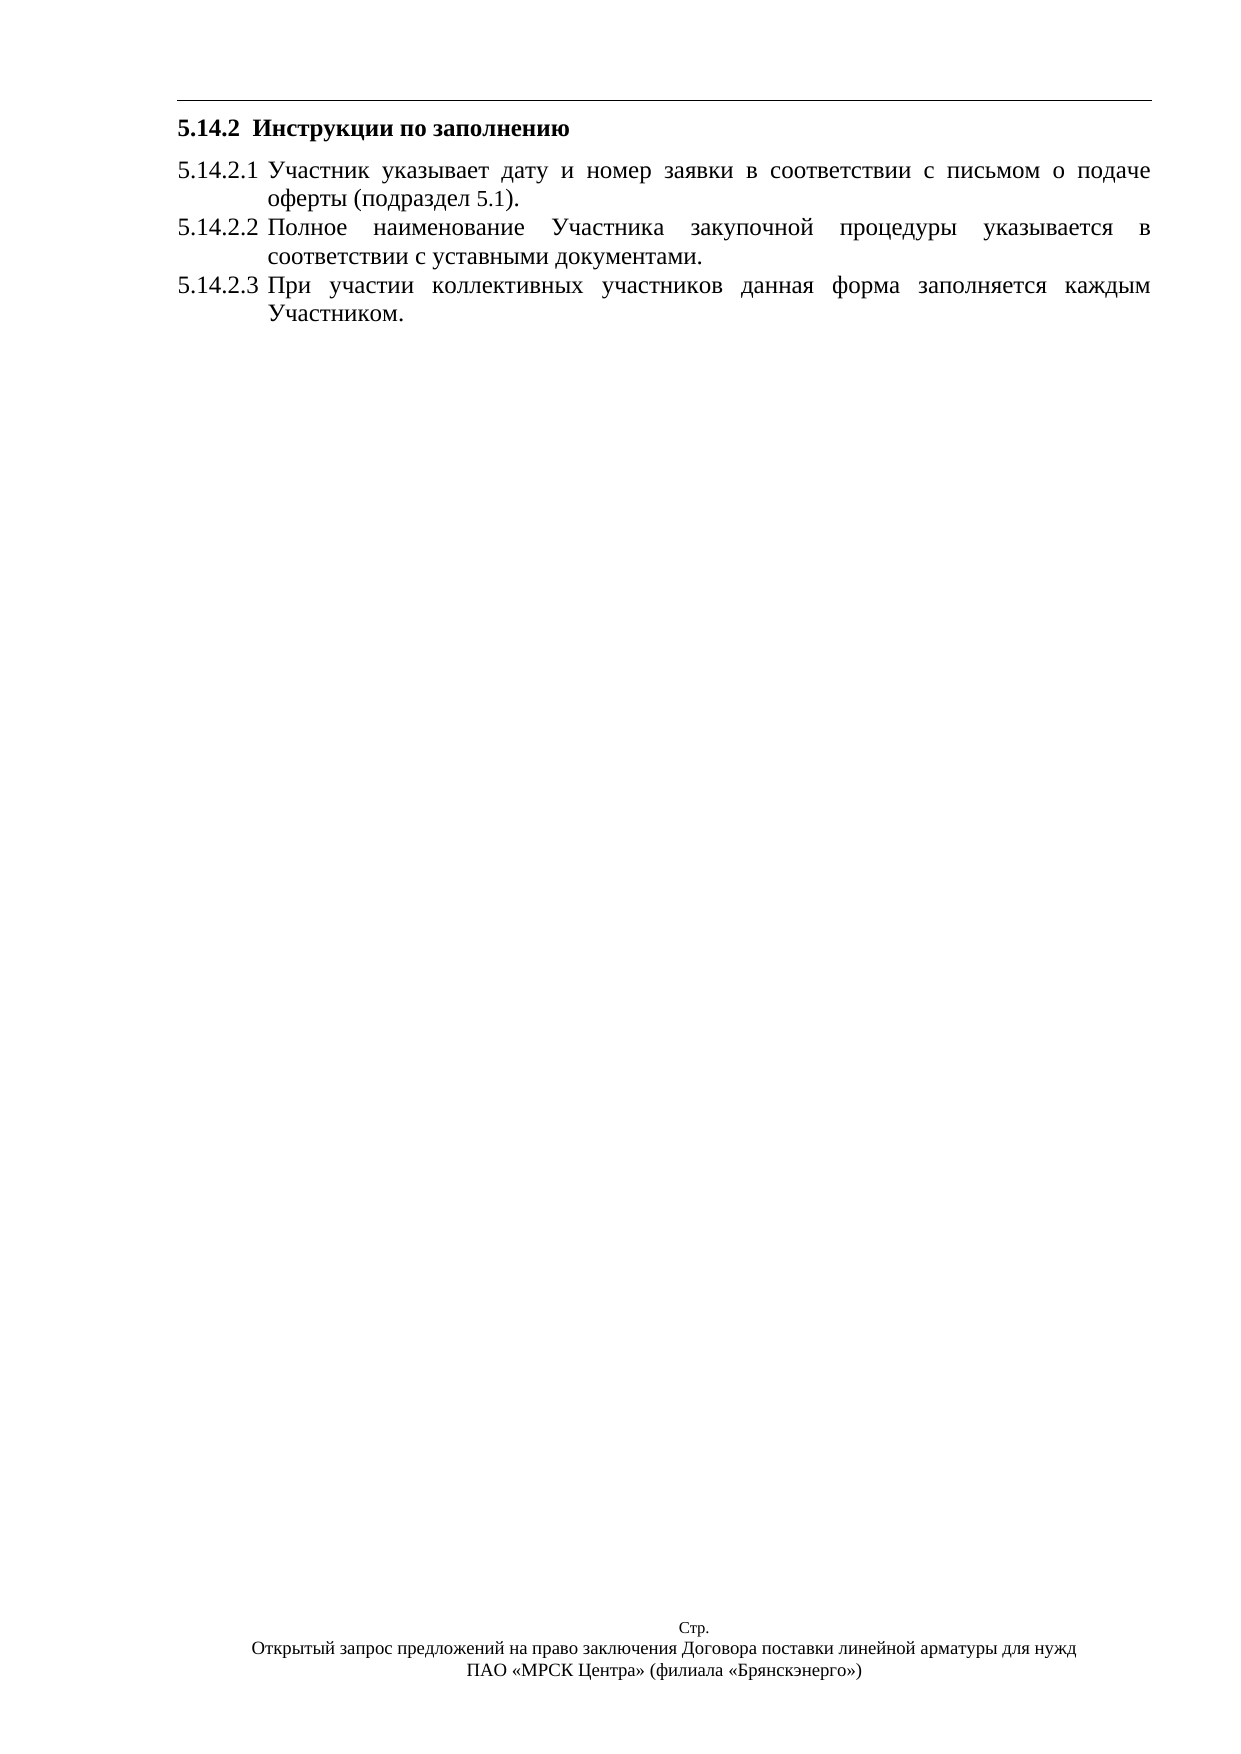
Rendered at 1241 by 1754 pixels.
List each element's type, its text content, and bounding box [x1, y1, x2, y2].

list Полное наименование Участника закупочной процедуры указывается в соответствии с уставными документами. [177, 212, 1152, 270]
list Участник указывает дату и номер заявки в соответствии с письмом о подаче оферты (подраздел 5.1). [177, 155, 1152, 212]
list При участии коллективных участников данная форма заполняется каждым Участником. [177, 270, 1152, 327]
subtitle Инструкции по заполнению [177, 113, 1152, 142]
